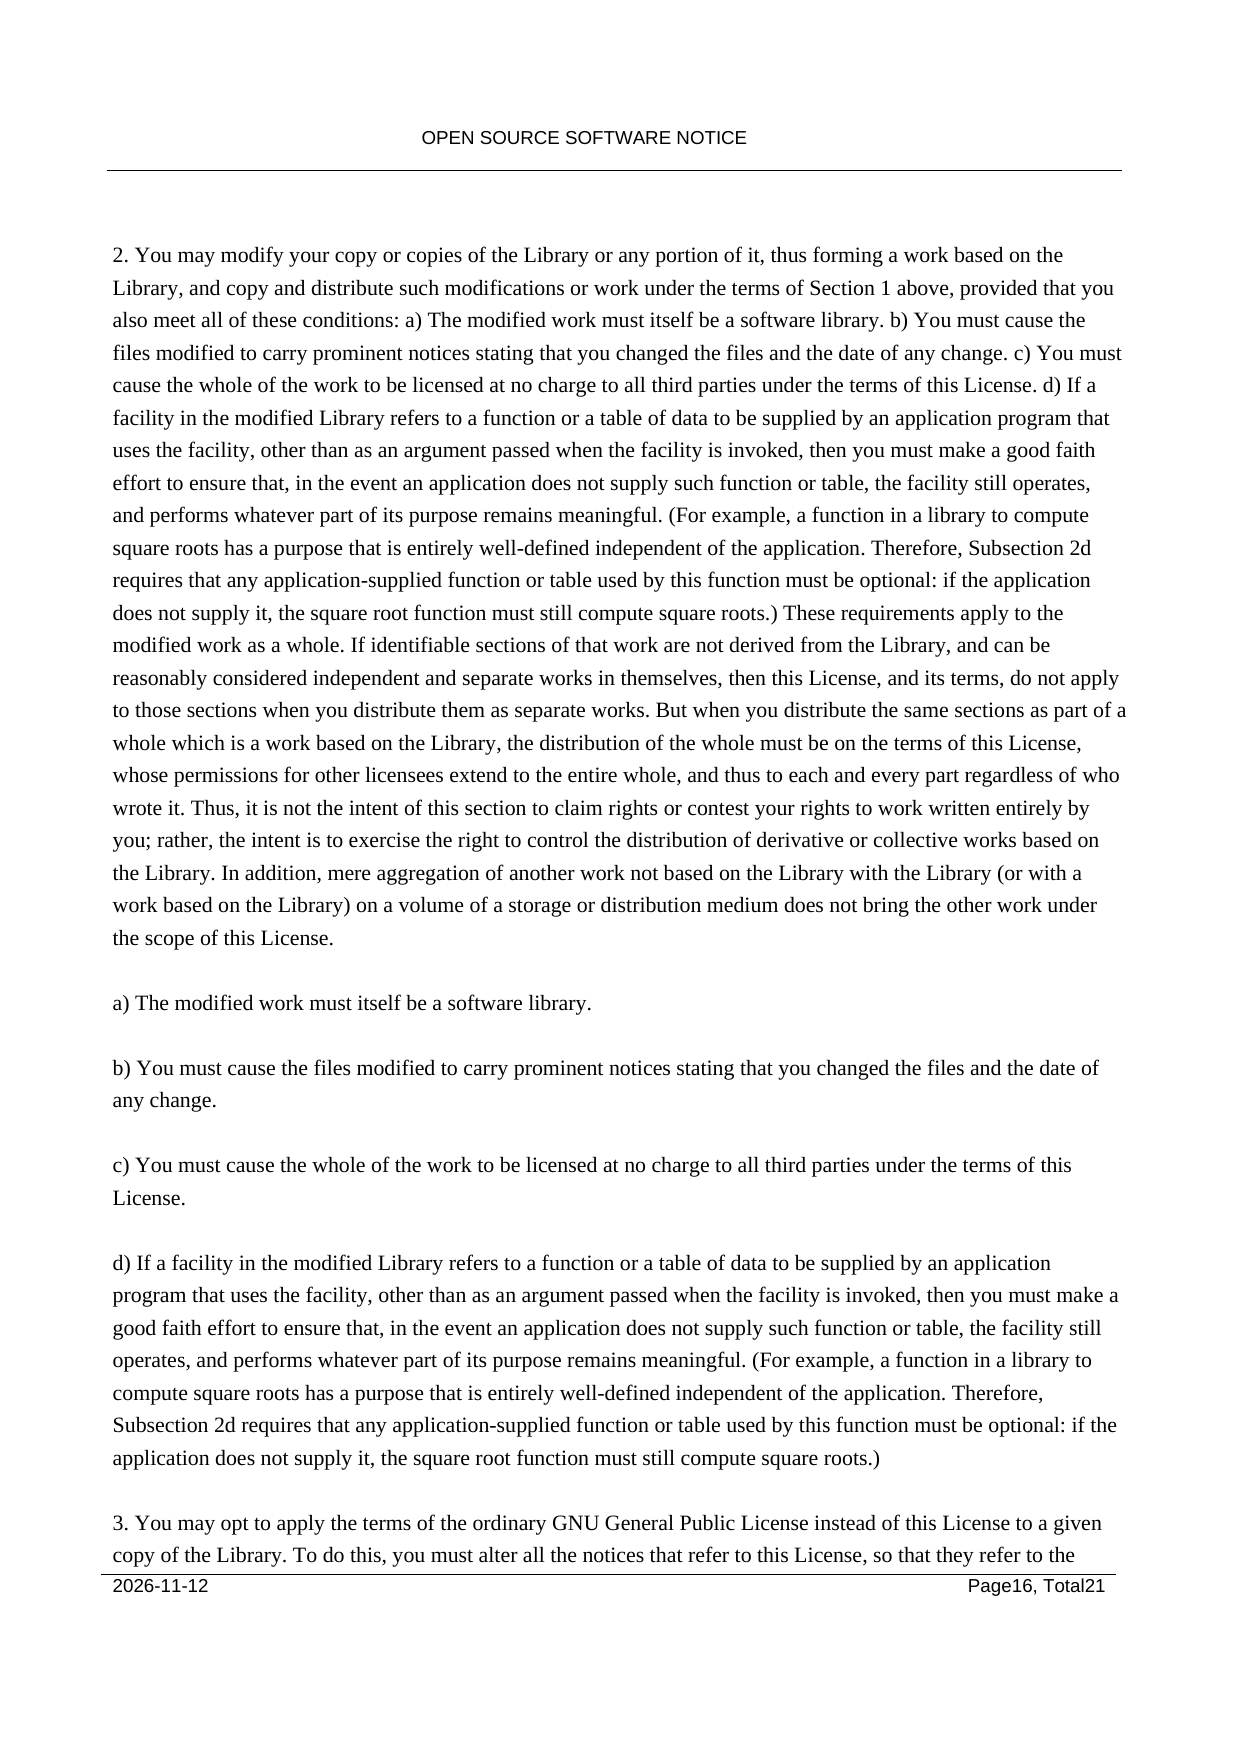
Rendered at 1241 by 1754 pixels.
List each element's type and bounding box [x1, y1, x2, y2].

text [112, 206, 1128, 1571]
